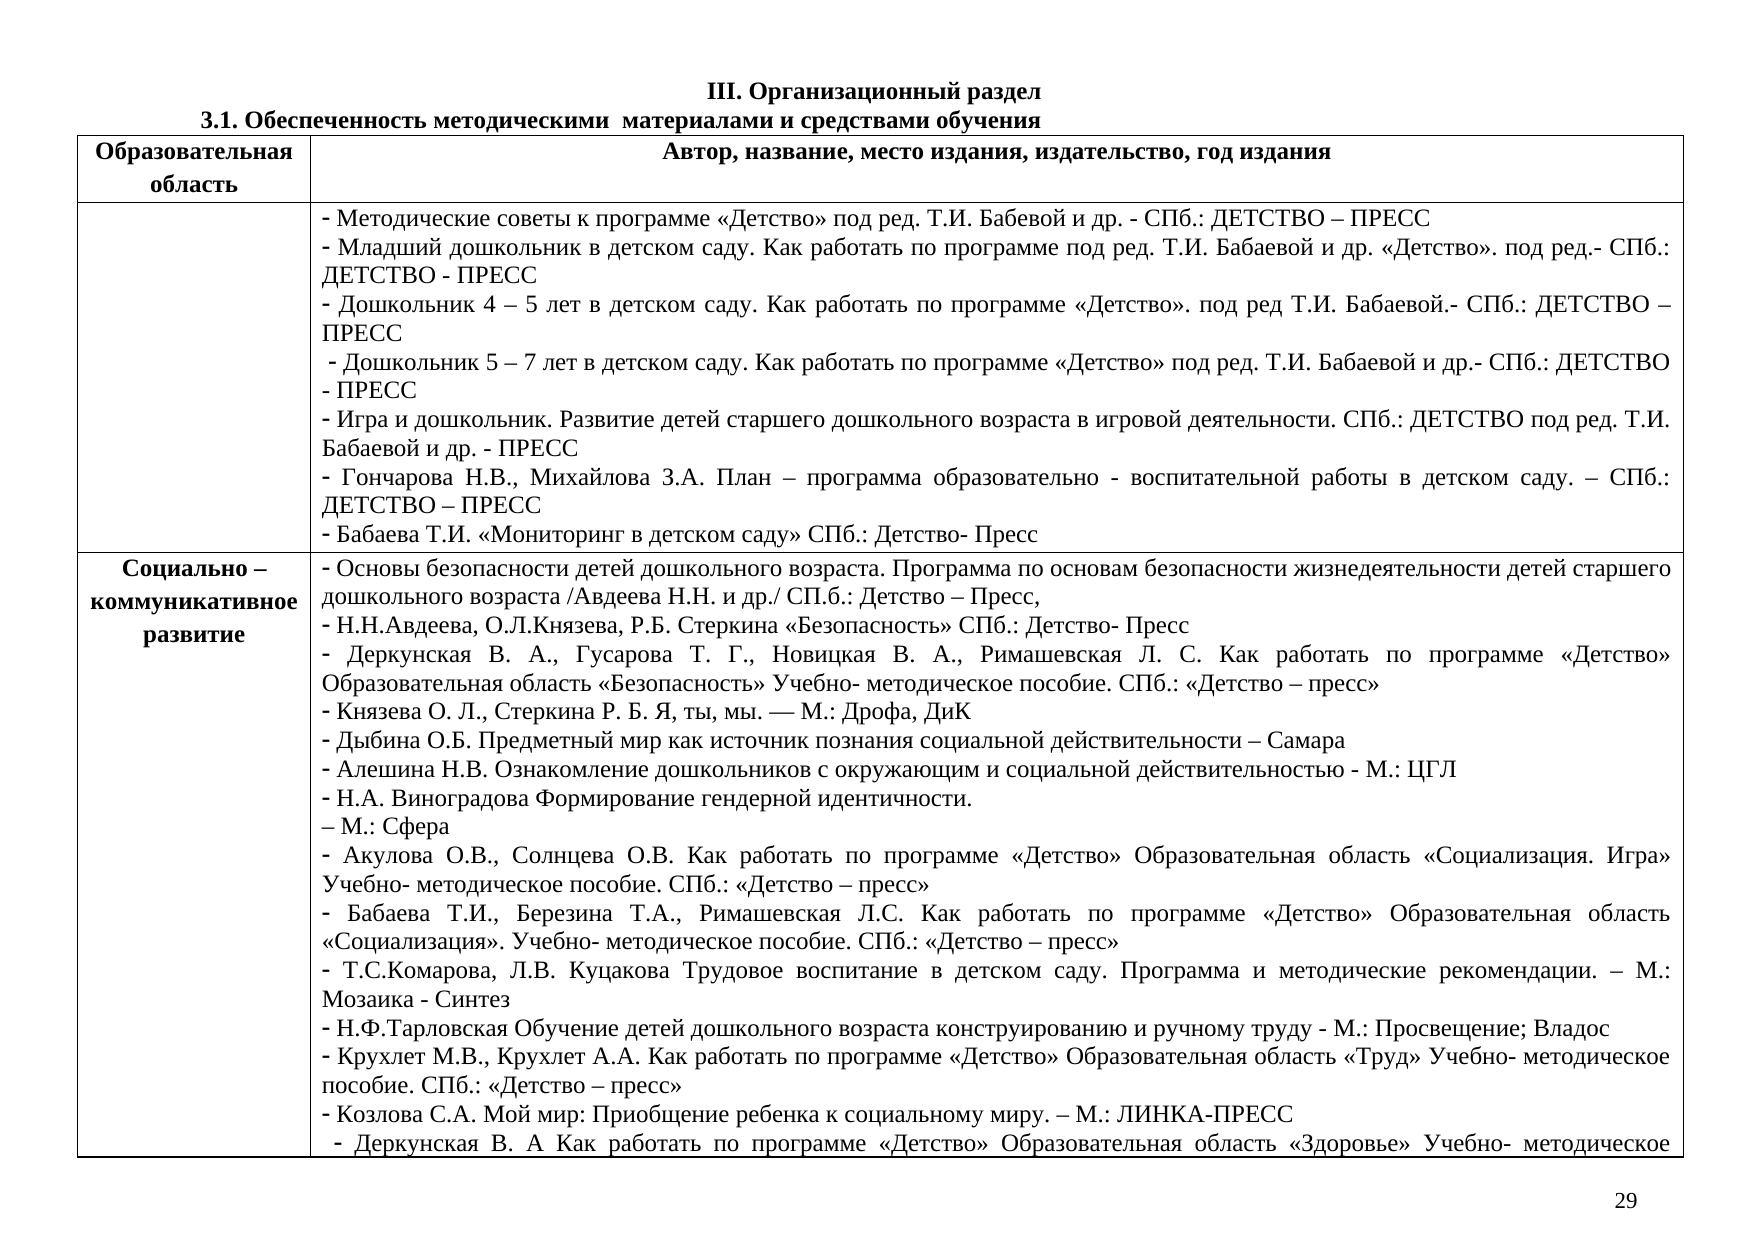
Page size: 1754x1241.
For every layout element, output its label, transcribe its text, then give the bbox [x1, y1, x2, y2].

table_cell Методические советы к программе «Детство» под ред. Т.И. Бабевой и др. - СПб.: ДЕТСТВО – ПРЕСС Младший дошкольник в детском саду. Как работать по программе под ред. Т.И. Бабаевой и др. «Детство». под ред.- СПб.: ДЕТСТВО - ПРЕСС Дошкольник 4 – 5 лет в детском саду. Как работать по программе «Детство». под ред Т.И. Бабаевой.- СПб.: ДЕТСТВО – ПРЕСС Дошкольник 5 – 7 лет в детском саду. Как работать по программе «Детство» под ред. Т.И. Бабаевой и др.- СПб.: ДЕТСТВО - ПРЕСС Игра и дошкольник. Развитие детей старшего дошкольного возраста в игровой деятельности. СПб.: ДЕТСТВО под ред. Т.И. Бабаевой и др. - ПРЕСС Гончарова Н.В., Михайлова З.А. План – программа образовательно - воспитательной работы в детском саду. – СПб.: ДЕТСТВО – ПРЕСС Бабаева Т.И. «Мониторинг в детском саду» СПб.: Детство- Пресс [311, 203, 1683, 552]
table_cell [311, 553, 1683, 1156]
text 3.1. Обеспеченность методическими материалами и средствами обучения [89, 106, 1041, 134]
text III. Организационный раздел [89, 76, 1041, 105]
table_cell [78, 553, 310, 1156]
table_cell [78, 203, 310, 552]
table_header Автор, название, место издания, издательство, год издания [311, 136, 1683, 202]
table_header Образовательная область [78, 136, 310, 202]
